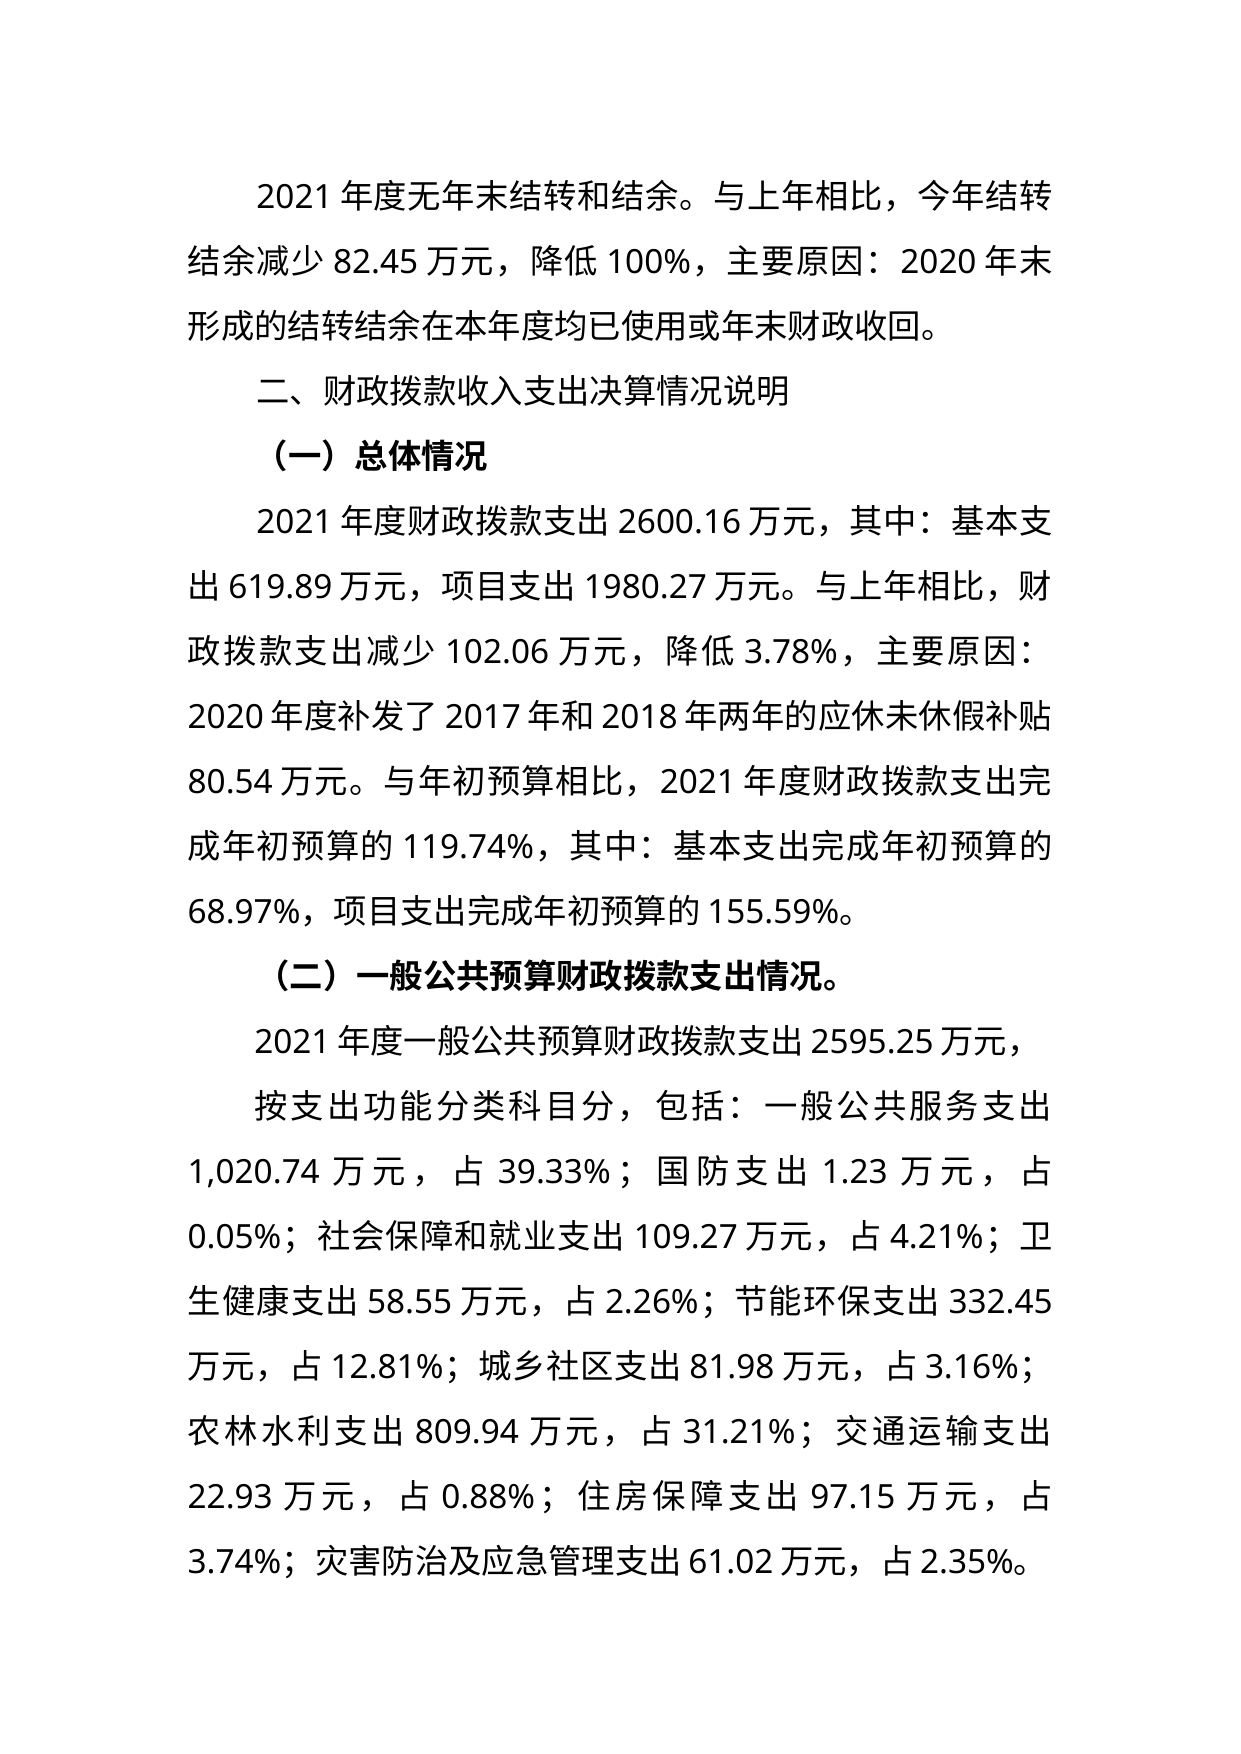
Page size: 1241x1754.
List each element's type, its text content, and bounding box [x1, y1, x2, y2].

list 财政拨款收入支出决算情况说明 [187, 357, 1053, 422]
text 2021年度财政拨款支出2600.16万元，其中：基本支出619.89万元，项目支出1980.27万元。与上年相比，财政拨款支出减少102.06万元，降低3.78%，主要原因：2020年度补发了2017年和2018年两年的应休未休假补贴80.54万元。与年初预算相比，2021年度财政拨款支出完成年初预算的119.74%，其中：基本支出完成年初预算的68.97%，项目支出完成年初预算的155.59%。 [187, 487, 1053, 942]
list （一）总体情况 [187, 422, 1053, 487]
list 2021年度一般公共预算财政拨款支出2595.25万元， [187, 1007, 1053, 1072]
text 2021年度无年末结转和结余。与上年相比，今年结转结余减少82.45万元，降低100%，主要原因：2020年末形成的结转结余在本年度均已使用或年末财政收回。 [187, 162, 1053, 357]
list 按支出功能分类科目分，包括：一般公共服务支出1,020.74万元，占39.33%；国防支出1.23万元，占0.05%；社会保障和就业支出109.27万元，占4.21%；卫生健康支出58.55万元，占2.26%；节能环保支出332.45万元，占12.81%；城乡社区支出81.98万元，占3.16%；农林水利支出809.94万元，占31.21%；交通运输支出22.93万元，占0.88%；住房保障支出97.15万元，占3.74%；灾害防治及应急管理支出61.02万元，占2.35%。 [187, 1072, 1053, 1592]
list （二）一般公共预算财政拨款支出情况。 [256, 942, 1053, 1007]
